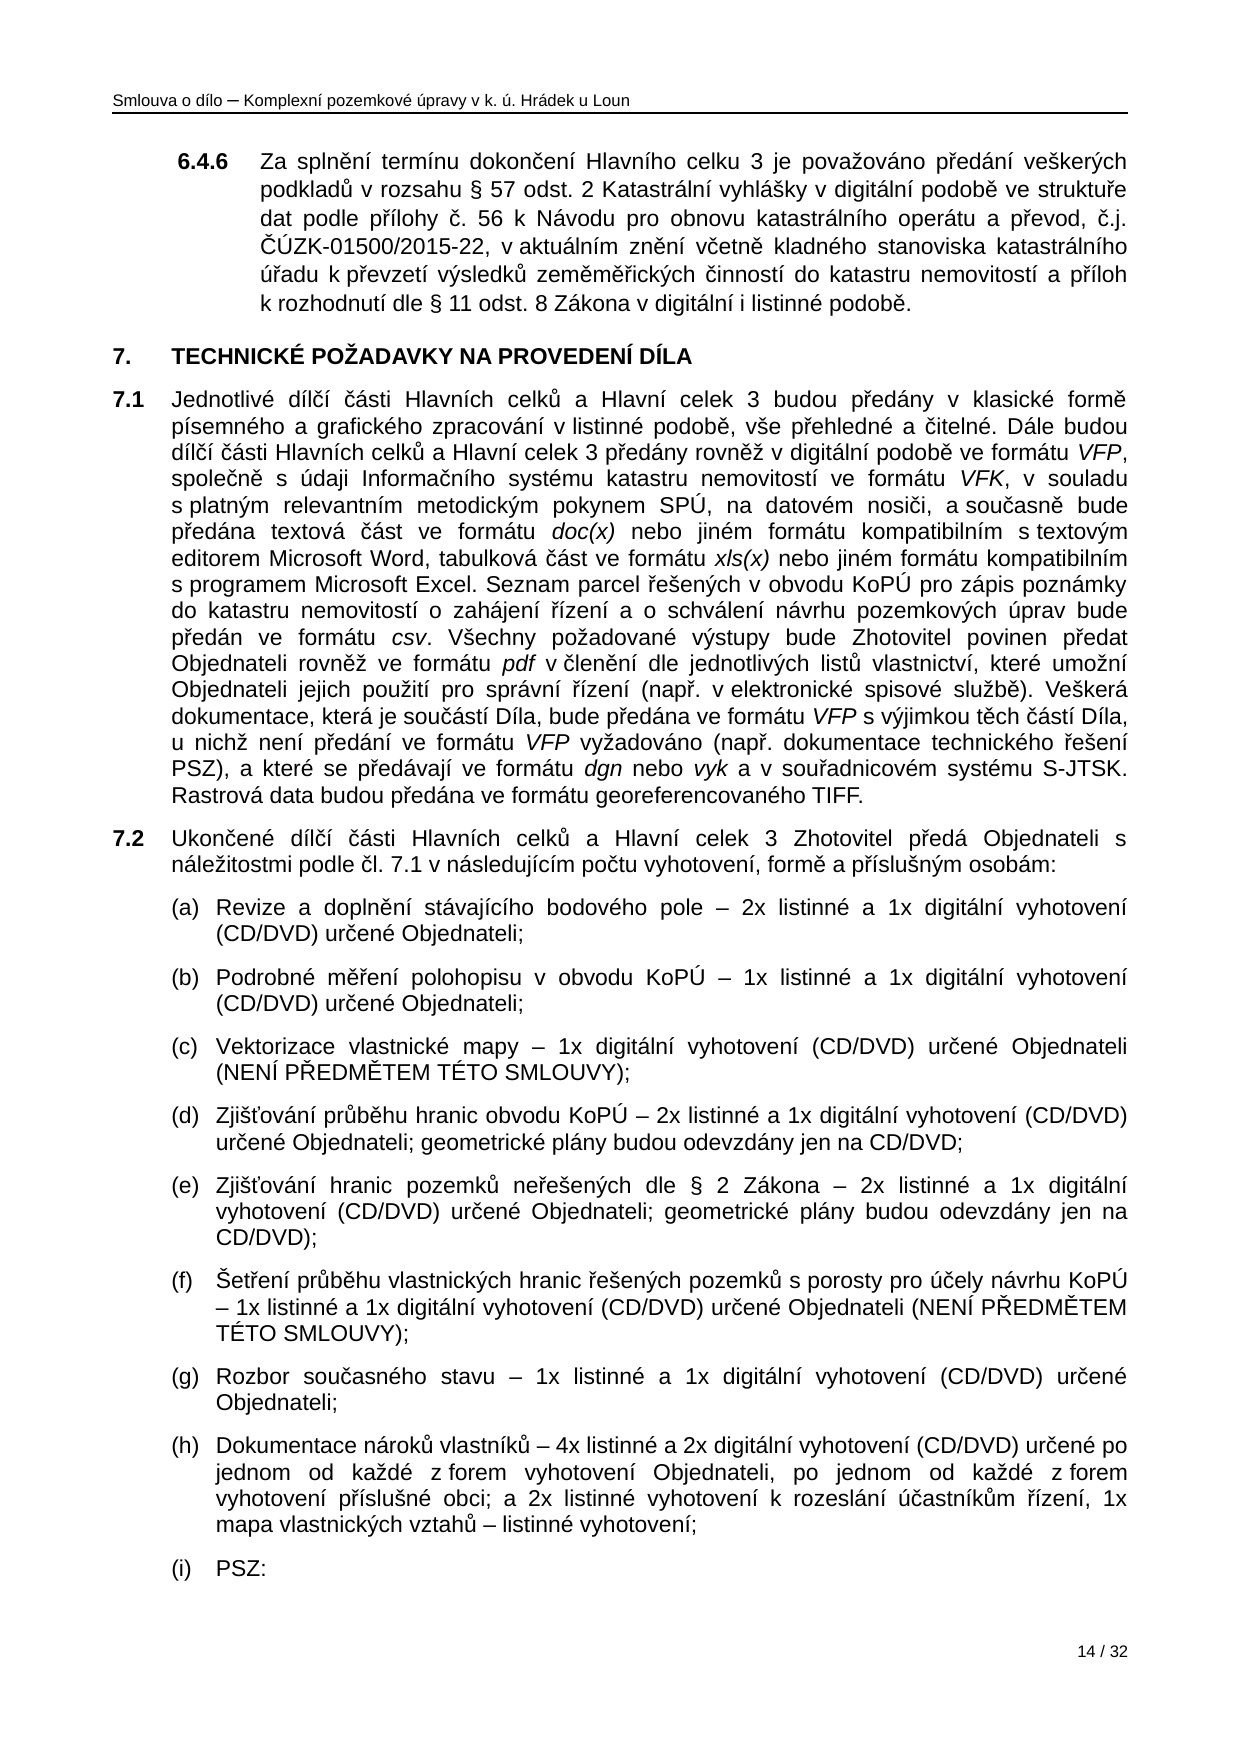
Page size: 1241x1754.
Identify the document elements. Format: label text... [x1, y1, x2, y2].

list Šetření průběhu vlastnických hranic řešených pozemků s porosty pro účely návrhu KoPÚ – 1x listinné a 1x digitální vyhotovení (CD/DVD) určené Objednateli (NENÍ PŘEDMĚTEM TÉTO SMLOUVY); [171, 1267, 1128, 1346]
text Za splnění termínu dokončení Hlavního celku 3 je považováno předání veškerých podkladů v rozsahu § 57 odst. 2 Katastrální vyhlášky v digitální podobě ve struktuře dat podle přílohy č. 56 k Návodu pro obnovu katastrálního operátu a převod, č.j. ČÚZK-01500/2015-22, v aktuálním znění včetně kladného stanoviska katastrálního úřadu k převzetí výsledků zeměměřických činností do katastru nemovitostí a příloh k rozhodnutí dle § 11 odst. 8 Zákona v digitální i listinné podobě. [177, 148, 1128, 316]
list PSZ: [171, 1554, 1128, 1581]
list Rozbor současného stavu – 1x listinné a 1x digitální vyhotovení (CD/DVD) určené Objednateli; [171, 1363, 1128, 1416]
list Dokumentace nároků vlastníků – 4x listinné a 2x digitální vyhotovení (CD/DVD) určené po jednom od každé z forem vyhotovení Objednateli, po jednom od každé z forem vyhotovení příslušné obci; a 2x listinné vyhotovení k rozeslání účastníkům řízení, 1x mapa vlastnických vztahů – listinné vyhotovení; [171, 1432, 1128, 1538]
list Vektorizace vlastnické mapy – 1x digitální vyhotovení (CD/DVD) určené Objednateli (NENÍ PŘEDMĚTEM TÉTO SMLOUVY); [171, 1033, 1128, 1086]
list Zjišťování průběhu hranic obvodu KoPÚ – 2x listinné a 1x digitální vyhotovení (CD/DVD) určené Objednateli; geometrické plány budou odevzdány jen na CD/DVD; [171, 1102, 1128, 1155]
text Jednotlivé dílčí části Hlavních celků a Hlavní celek 3 budou předány v klasické formě písemného a grafického zpracování v listinné podobě, vše přehledné a čitelné. Dále budou dílčí části Hlavních celků a Hlavní celek 3 předány rovněž v digitální podobě ve formátu VFP, společně s údaji Informačního systému katastru nemovitostí ve formátu VFK, v souladu s platným relevantním metodickým pokynem SPÚ, na datovém nosiči, a současně bude předána textová část ve formátu doc(x) nebo jiném formátu kompatibilním s textovým editorem Microsoft Word, tabulková část ve formátu xls(x) nebo jiném formátu kompatibilním s programem Microsoft Excel. Seznam parcel řešených v obvodu KoPÚ pro zápis poznámky do katastru nemovitostí o zahájení řízení a o schválení návrhu pozemkových úprav bude předán ve formátu csv. Všechny požadované výstupy bude Zhotovitel povinen předat Objednateli rovněž ve formátu pdf v členění dle jednotlivých listů vlastnictví, které umožní Objednateli jejich použití pro správní řízení (např. v elektronické spisové službě). Veškerá dokumentace, která je součástí Díla, bude předána ve formátu VFP s výjimkou těch částí Díla, u nichž není předání ve formátu VFP vyžadováno (např. dokumentace technického řešení PSZ), a které se předávají ve formátu dgn nebo vyk a v souřadnicovém systému S-JTSK. Rastrová data budou předána ve formátu georeferencovaného TIFF. [112, 386, 1128, 808]
text Ukončené dílčí části Hlavních celků a Hlavní celek 3 Zhotovitel předá Objednateli s náležitostmi podle čl. 7.1 v následujícím počtu vyhotovení, formě a příslušným osobám: [112, 825, 1128, 877]
list Revize a doplnění stávajícího bodového pole – 2x listinné a 1x digitální vyhotovení (CD/DVD) určené Objednateli; [171, 894, 1128, 947]
list Zjišťování hranic pozemků neřešených dle § 2 Zákona – 2x listinné a 1x digitální vyhotovení (CD/DVD) určené Objednateli; geometrické plány budou odevzdány jen na CD/DVD); [171, 1172, 1128, 1251]
list Podrobné měření polohopisu v obvodu KoPÚ – 1x listinné a 1x digitální vyhotovení (CD/DVD) určené Objednateli; [171, 963, 1128, 1016]
text Technické požadavky na provedení díla [112, 343, 1128, 370]
